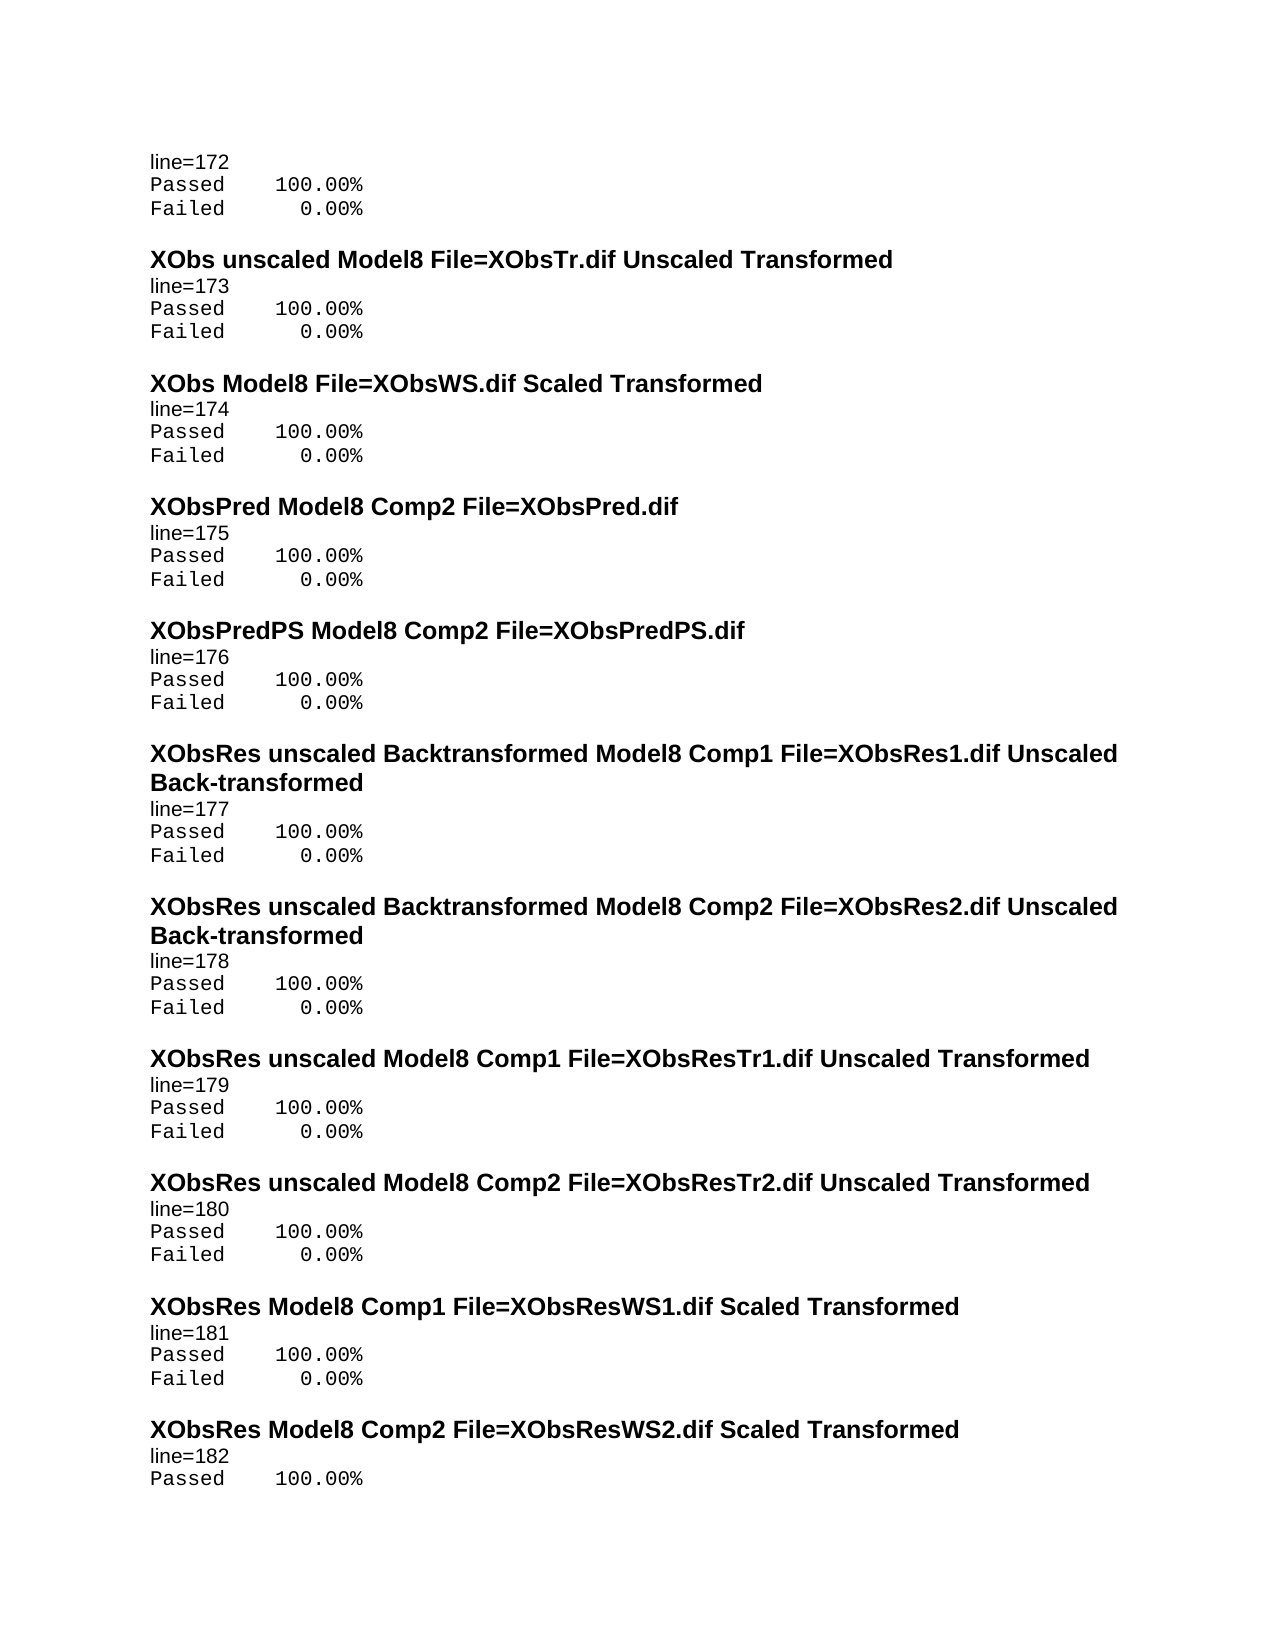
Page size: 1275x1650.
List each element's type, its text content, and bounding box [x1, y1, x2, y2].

text Passed 100.00% [150, 1097, 1125, 1121]
text XObsRes unscaled Model8 Comp1 File=XObsResTr1.dif Unscaled Transformed [150, 1044, 1125, 1073]
text Passed 100.00% [150, 545, 1125, 568]
text Failed 0.00% [150, 997, 1125, 1021]
text Passed 100.00% [150, 1468, 1125, 1492]
text line=172 [150, 150, 1125, 174]
text Passed 100.00% [150, 174, 1125, 198]
text Failed 0.00% [150, 568, 1125, 592]
text Passed 100.00% [150, 421, 1125, 445]
text line=175 [150, 521, 1125, 545]
text Passed 100.00% [150, 821, 1125, 844]
text Passed 100.00% [150, 973, 1125, 997]
text XObsPred Model8 Comp2 File=XObsPred.dif [150, 492, 1125, 521]
text XObsPredPS Model8 Comp2 File=XObsPredPS.dif [150, 616, 1125, 644]
text line=179 [150, 1073, 1125, 1097]
text XObsRes Model8 Comp2 File=XObsResWS2.dif Scaled Transformed [150, 1415, 1125, 1444]
text XObs Model8 File=XObsWS.dif Scaled Transformed [150, 368, 1125, 397]
text XObsRes unscaled Backtransformed Model8 Comp1 File=XObsRes1.dif Unscaled Back-transformed [150, 739, 1125, 797]
text Failed 0.00% [150, 198, 1125, 221]
text XObsRes unscaled Backtransformed Model8 Comp2 File=XObsRes2.dif Unscaled Back-transformed [150, 892, 1125, 949]
text Failed 0.00% [150, 1121, 1125, 1144]
text Failed 0.00% [150, 692, 1125, 716]
text Failed 0.00% [150, 1244, 1125, 1268]
text Failed 0.00% [150, 445, 1125, 468]
text line=173 [150, 274, 1125, 298]
text Passed 100.00% [150, 1344, 1125, 1368]
text Passed 100.00% [150, 298, 1125, 321]
text line=181 [150, 1320, 1125, 1344]
text line=177 [150, 797, 1125, 821]
text XObsRes Model8 Comp1 File=XObsResWS1.dif Scaled Transformed [150, 1292, 1125, 1320]
text Passed 100.00% [150, 668, 1125, 692]
text XObs unscaled Model8 File=XObsTr.dif Unscaled Transformed [150, 245, 1125, 274]
text XObsRes unscaled Model8 Comp2 File=XObsResTr2.dif Unscaled Transformed [150, 1168, 1125, 1197]
text Passed 100.00% [150, 1221, 1125, 1244]
text line=178 [150, 949, 1125, 973]
text line=176 [150, 644, 1125, 668]
text Failed 0.00% [150, 321, 1125, 345]
text line=174 [150, 397, 1125, 421]
text Failed 0.00% [150, 844, 1125, 868]
text line=180 [150, 1197, 1125, 1221]
text line=182 [150, 1444, 1125, 1468]
text Failed 0.00% [150, 1368, 1125, 1392]
